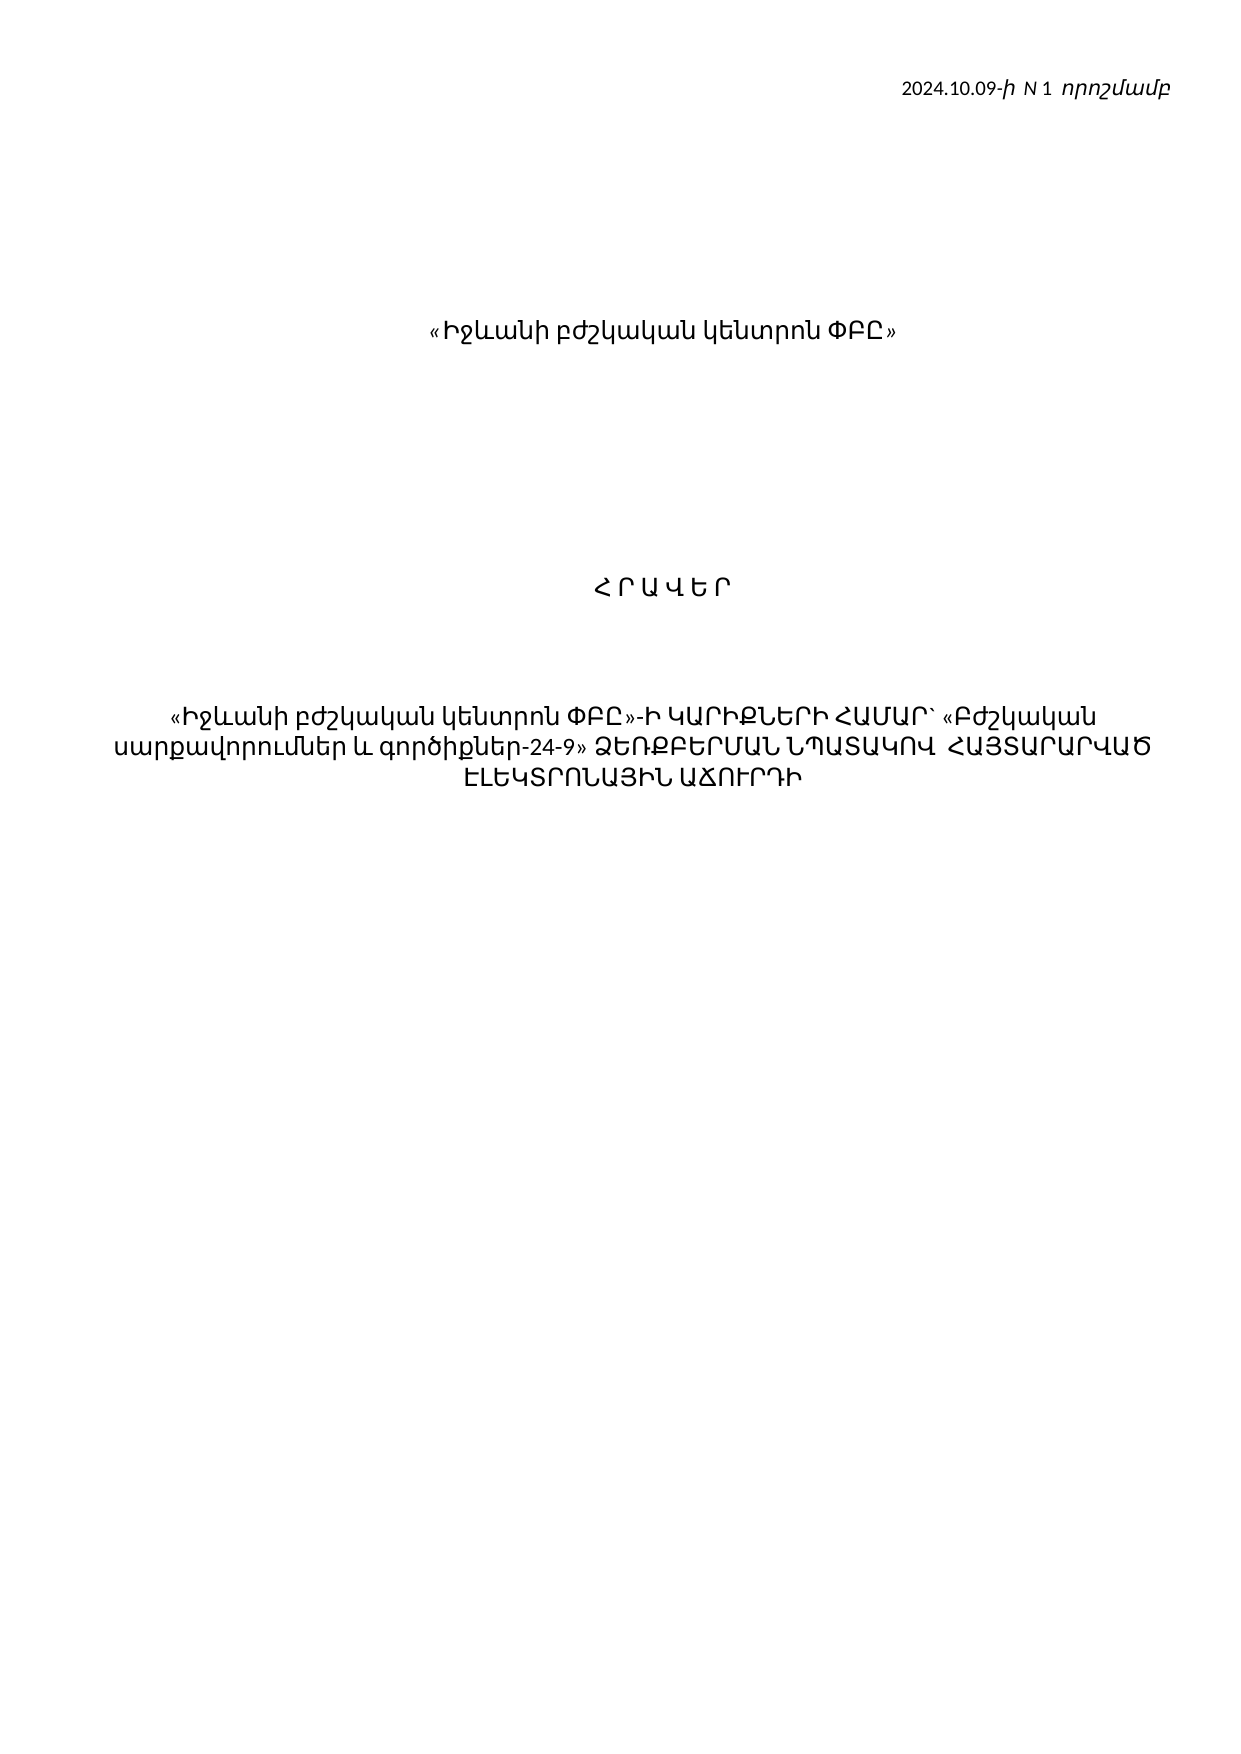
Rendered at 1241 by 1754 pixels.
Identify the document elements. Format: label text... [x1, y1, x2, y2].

text «Իջևանի բժշկական կենտրոն ՓԲԸ»-Ի ԿԱՐԻՔՆԵՐԻ ՀԱՄԱՐ` «Բժշկական սարքավորումներ և գործիքներ-24-9» ՁԵՌՔԲԵՐՄԱՆ ՆՊԱՏԱԿՈՎ ՀԱՅՏԱՐԱՐՎԱԾ ԷԼԵԿՏՐՈՆԱՅԻՆ ԱՃՈՒՐԴԻ [94, 701, 1172, 792]
text Հ Ր Ա Վ Ե Ր [94, 572, 1172, 602]
text « Իջևանի բժշկական կենտրոն ՓԲԸ» [94, 316, 1172, 346]
text 2024.10.09 -ի N 1 որոշմամբ [94, 75, 1171, 100]
